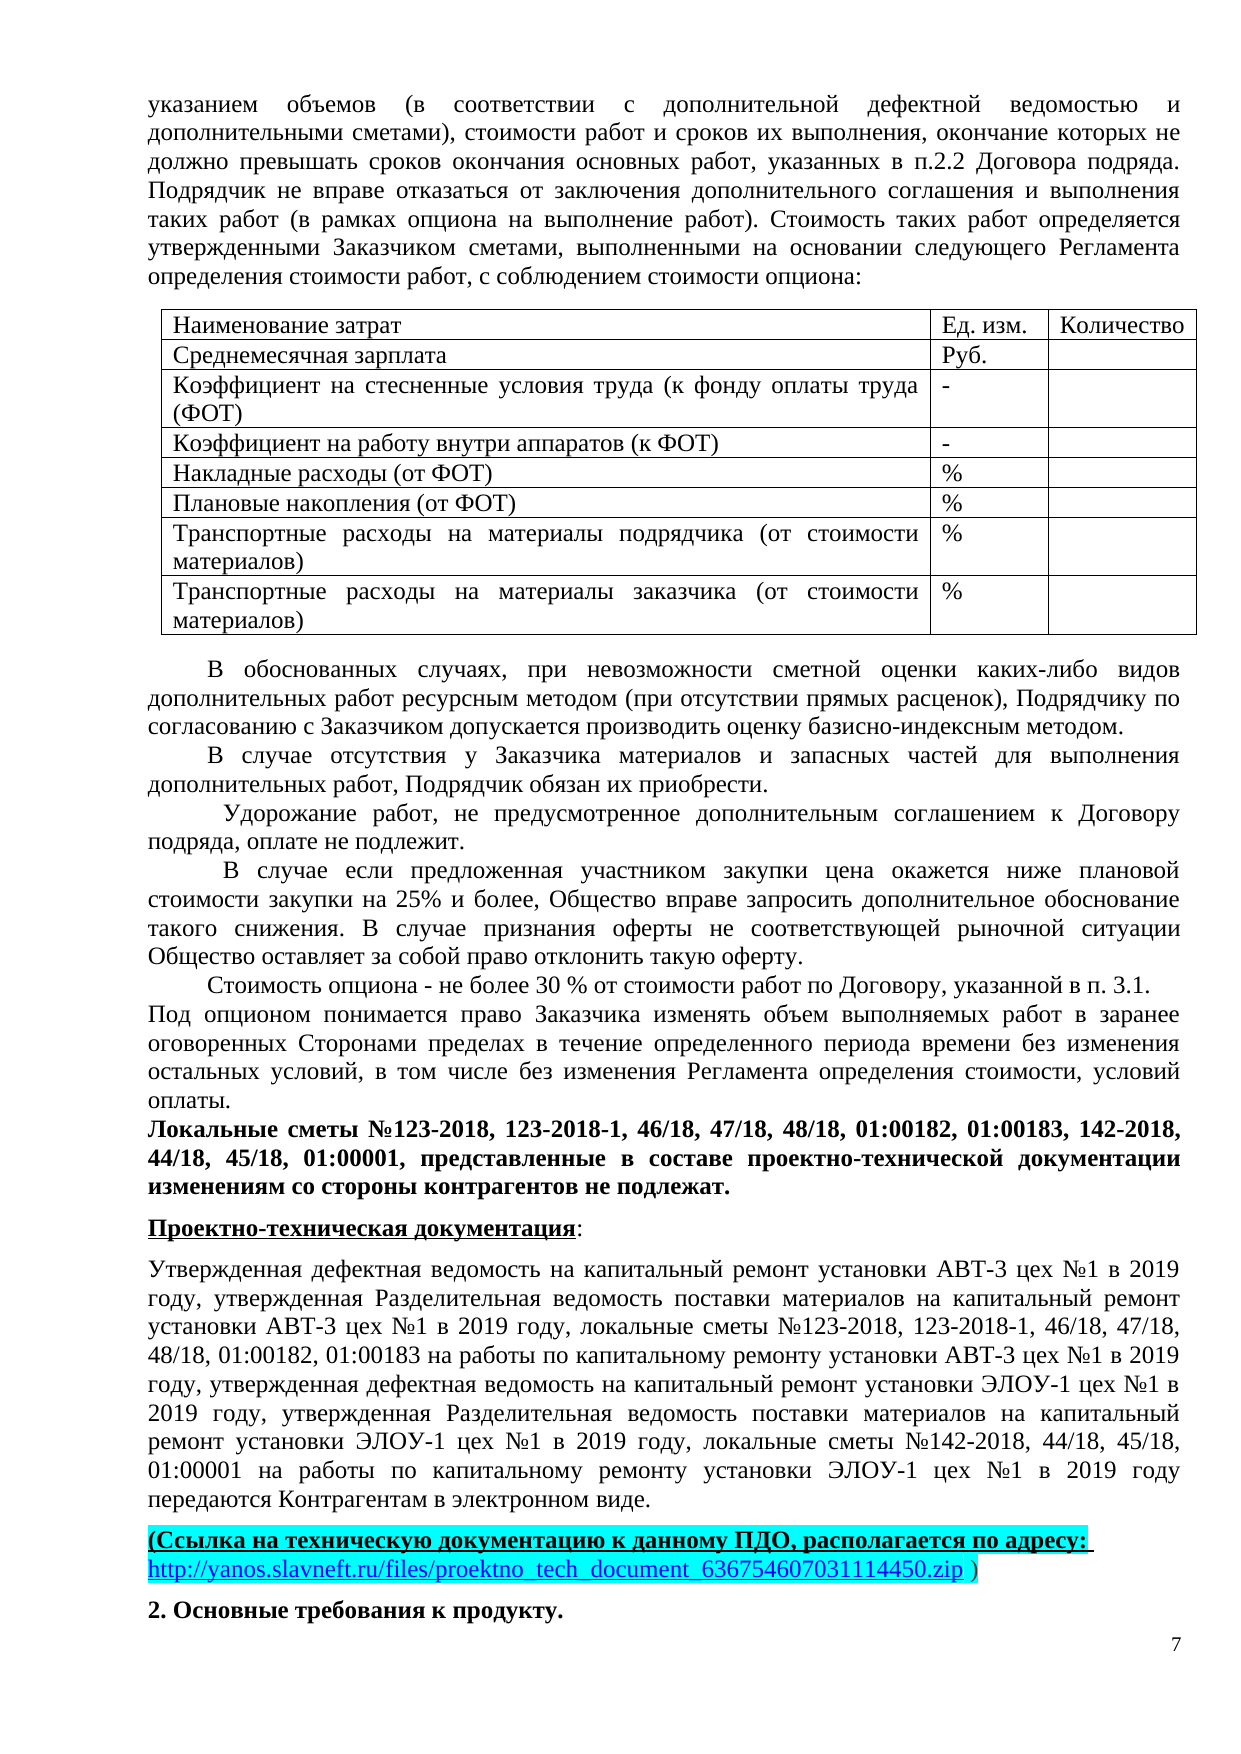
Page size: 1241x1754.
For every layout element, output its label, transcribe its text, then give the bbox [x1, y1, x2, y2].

table_cell Плановые накопления (от ФОТ) [162, 488, 930, 517]
table_cell Транспортные расходы на материалы подрядчика (от стоимости материалов) [162, 518, 930, 575]
table_cell [1049, 576, 1196, 634]
table_cell - [931, 370, 1048, 427]
text (Ссылка на техническую документацию к данному ПДО, располагается по адресу: http://yanos.slavneft.ru/files/proektno_tech_document_636754607031114450.zip ) [978, 1525, 1181, 1583]
table_cell % [931, 458, 1048, 487]
text Локальные сметы №123-2018, 123-2018-1, 46/18, 47/18, 48/18, 01:00182, 01:00183, 142-2018, 44/18, 45/18, 01:00001, представленные в составе проектно-технической документации изменениям со стороны контрагентов не подлежат. [148, 1114, 1181, 1200]
table_cell Коэффициент на стесненные условия труда (к фонду оплаты труда (ФОТ) [162, 370, 930, 427]
text Удорожание работ, не предусмотренное дополнительным соглашением к Договору подряда, оплате не подлежит. [148, 798, 1181, 855]
table_cell Руб. [931, 340, 1048, 369]
text 2. Основные требования к продукту. [148, 1595, 1181, 1624]
table_cell Транспортные расходы на материалы заказчика (от стоимости материалов) [162, 576, 930, 634]
table_cell [1049, 340, 1196, 369]
text Стоимость опциона - не более 30 % от стоимости работ по Договору, указанной в п. 3.1. [148, 970, 1181, 999]
table_cell Накладные расходы (от ФОТ) [162, 458, 930, 487]
table_cell [1049, 370, 1196, 427]
table_cell [1049, 458, 1196, 487]
table_header Количество [1049, 310, 1196, 339]
table_cell [1049, 428, 1196, 457]
table_cell Среднемесячная зарплата [162, 340, 930, 369]
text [148, 89, 1181, 290]
table_cell % [931, 576, 1048, 634]
text В случае если предложенная участником закупки цена окажется ниже плановой стоимости закупки на 25% и более, Общество вправе запросить дополнительное обоснование такого снижения. В случае признания оферты не соответствующей рыночной ситуации Общество оставляет за собой право отклонить такую оферту. [148, 855, 1181, 970]
text Под опционом понимается право Заказчика изменять объем выполняемых работ в заранее оговоренных Сторонами пределах в течение определенного периода времени без изменения остальных условий, в том числе без изменения Регламента определения стоимости, условий оплаты. [148, 999, 1181, 1114]
text Утвержденная дефектная ведомость на капитальный ремонт установки АВТ-3 цех №1 в 2019 году, утвержденная Разделительная ведомость поставки материалов на капитальный ремонт установки АВТ-3 цех №1 в 2019 году, локальные сметы №123-2018, 123-2018-1, 46/18, 47/18, 48/18, 01:00182, 01:00183 на работы по капитальному ремонту установки АВТ-3 цех №1 в 2019 году, утвержденная дефектная ведомость на капитальный ремонт установки ЭЛОУ-1 цех №1 в 2019 году, утвержденная Разделительная ведомость поставки материалов на капитальный ремонт установки ЭЛОУ-1 цех №1 в 2019 году, локальные сметы №142-2018, 44/18, 45/18, 01:00001 на работы по капитальному ремонту установки ЭЛОУ-1 цех №1 в 2019 году передаются Контрагентам в электронном виде. [148, 1254, 1181, 1513]
table_header Наименование затрат [162, 310, 930, 339]
table_cell - [931, 428, 1048, 457]
text В обоснованных случаях, при невозможности сметной оценки каких-либо видов дополнительных работ ресурсным методом (при отсутствии прямых расценок), Подрядчику по согласованию с Заказчиком допускается производить оценку базисно-индексным методом. [148, 654, 1181, 740]
text В случае отсутствия у Заказчика материалов и запасных частей для выполнения дополнительных работ, Подрядчик обязан их приобрести. [148, 740, 1181, 798]
table_cell % [931, 518, 1048, 575]
text Проектно-техническая документация: [148, 1213, 1181, 1241]
table_cell [1049, 488, 1196, 517]
table_cell Коэффициент на работу внутри аппаратов (к ФОТ) [162, 428, 930, 457]
table_header Ед. изм. [931, 310, 1048, 339]
table_cell % [931, 488, 1048, 517]
table_cell [1049, 518, 1196, 575]
